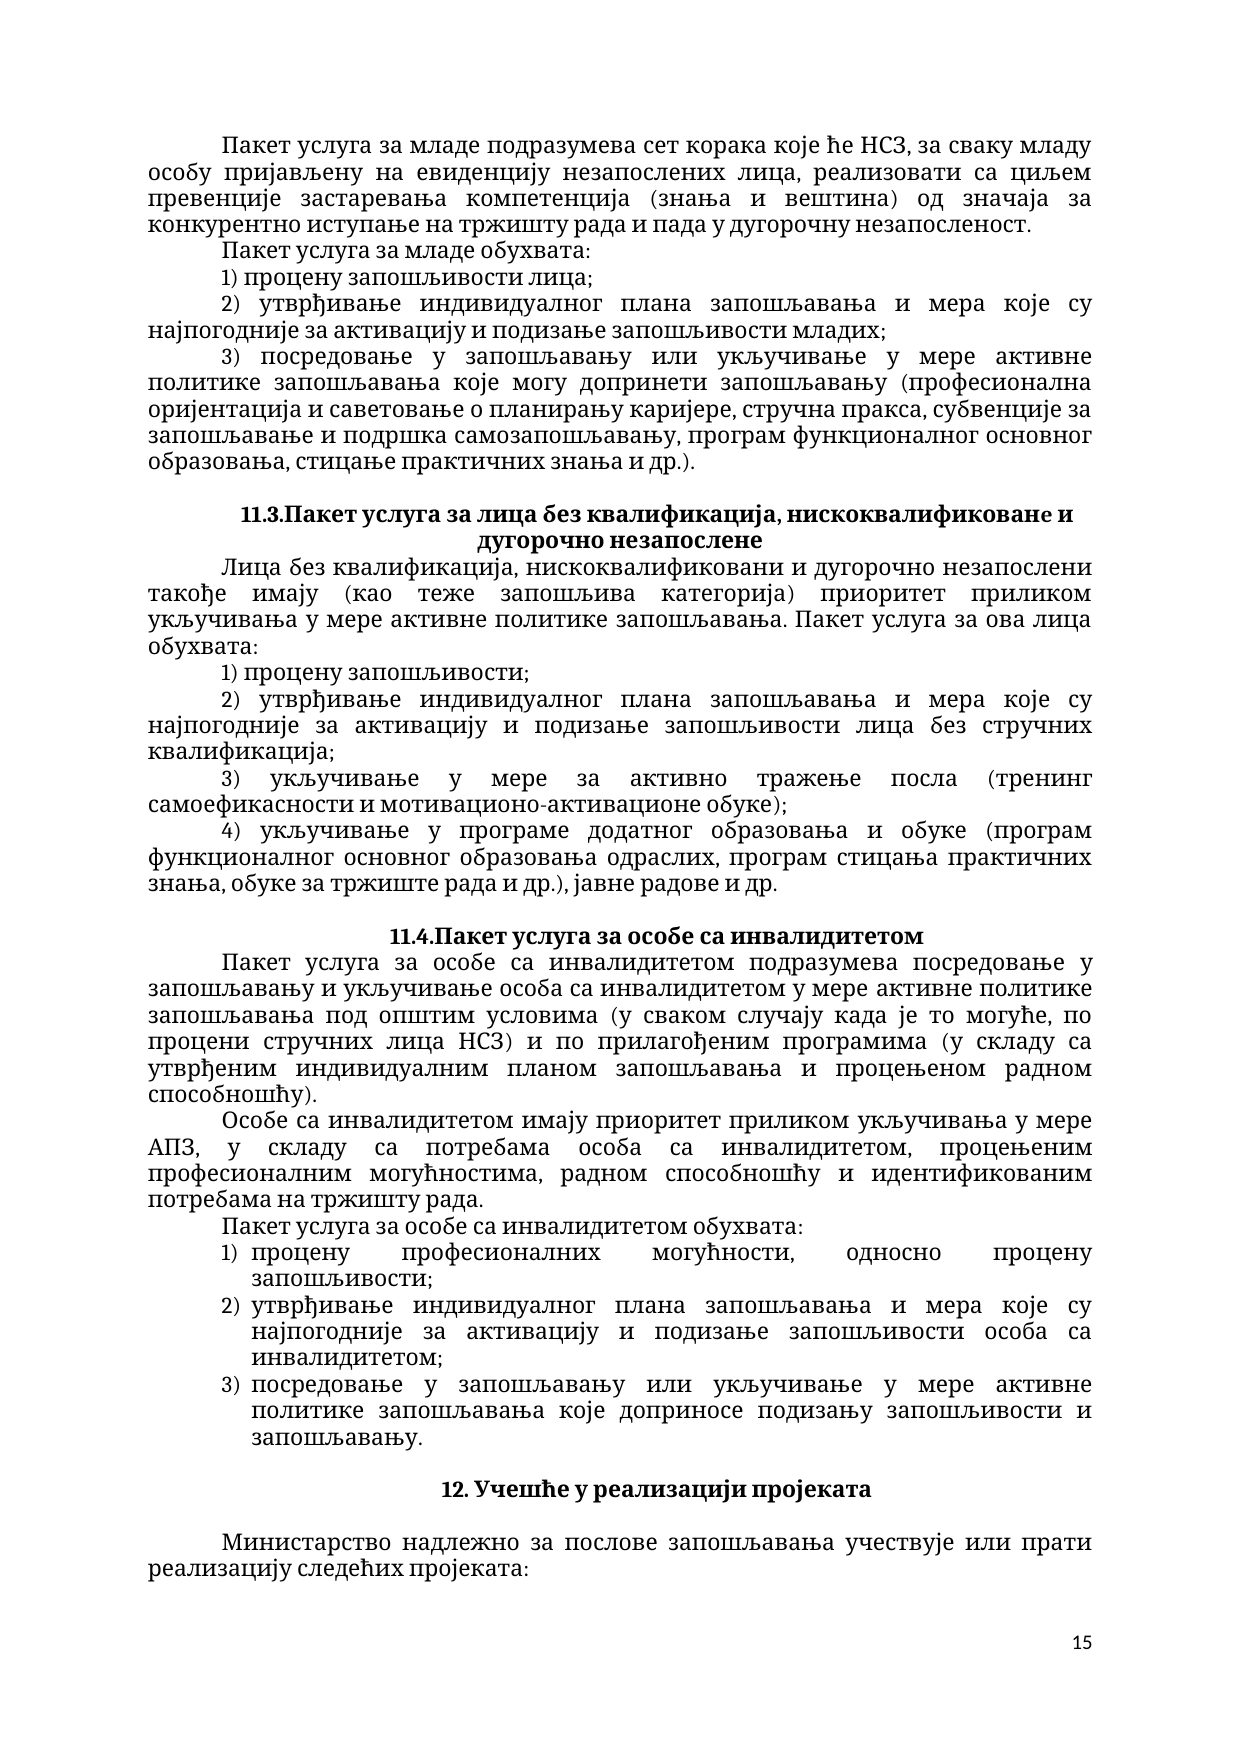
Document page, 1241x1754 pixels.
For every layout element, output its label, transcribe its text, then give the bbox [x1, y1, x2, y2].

text 3) посредовање у запошљавању или укључивање у мере активне политике запошљавања које могу допринети запошљавању (професионална оријентација и саветовање о планирању каријере, стручна пракса, субвенције за запошљавање и подршка самозапошљавању, програм функционалног основног образовања, стицање практичних знања и др.). [148, 344, 1093, 476]
text 3) укључивање у мере за активно тражење посла (тренинг самоефикасности и мотивационо-активационе обуке); [148, 765, 1093, 818]
text 12. Учешће у реализацији пројеката [185, 1477, 1093, 1503]
text Министарство надлежно за послове запошљавања учествује или прати реализацију следећих пројеката: [148, 1530, 1093, 1582]
text Пакет услуга за особе са инвалидитетом обухвата: [185, 1213, 1093, 1240]
text Пакет услуга за младе обухвата: [148, 238, 1093, 265]
text Лица без квалификација, нискоквалификовани и дугорочно незапослени такође имају (као теже запошљива категорија) приоритет приликом укључивања у мере активне политике запошљавања. Пакет услуга за ова лица обухвата: [148, 554, 1093, 660]
text Пакет услуга за особе са инвалидитетом подразумева посредовање у запошљавању и укључивање особа са инвалидитетом у мере активне политике запошљавања под општим условима (у сваком случају када је то могуће, по процени стручних лица НСЗ) и по прилагођеним програмима (у складу са утврђеним индивидуалним планом запошљавања и процењеном радном способношћу). [148, 950, 1093, 1108]
text 2) утврђивање индивидуалног плана запошљавања и мера које су најпогодније за активацију и подизање запошљивости младих; [148, 291, 1093, 344]
text 1) процену запошљивости лица; [148, 265, 1093, 291]
text Особе са инвалидитетом имају приоритет приликом укључивања у мере АПЗ, у складу са потребама особа са инвалидитетом, процењеним професионалним могућностима, радном способношћу и идентификованим потребама на тржишту рада. [148, 1108, 1093, 1213]
list посредовање у запошљавању или укључивање у мере активне политике запошљавања које доприносе подизању запошљивости и запошљавању. [221, 1372, 1093, 1451]
list процену професионалних могућности, односно процену запошљивости; [221, 1240, 1093, 1292]
list утврђивање индивидуалног плана запошљавања и мера које су најпогодније за активацију и подизање запошљивости особа са инвалидитетом; [221, 1292, 1093, 1372]
text Пакет услуга за младе подразумева сет корака које ће НСЗ, за сваку младу особу пријављену на евиденцију незапослених лица, реализовати са циљем превенције застаревања компетенција (знања и вештина) од значаја за конкурентно иступање на тржишту рада и пада у дугорочну незапосленост. [148, 133, 1093, 238]
text 4) укључивање у програме додатног образовања и обуке (програм функционалног основног образовања одраслих, програм стицања практичних знања, обуке за тржиште рада и др.), јавне радове и др. [148, 818, 1093, 897]
text 1) процену запошљивости; [148, 660, 1093, 686]
text 11.3.Пакет услуга за лица без квалификација, нискоквалификованe и дугорочно незапослене [148, 502, 1093, 554]
text 2) утврђивање индивидуалног плана запошљавања и мера које су најпогодније за активацију и подизање запошљивости лица без стручних квалификација; [148, 686, 1093, 765]
text 11.4.Пакет услуга за особе са инвалидитетом [185, 923, 1093, 950]
